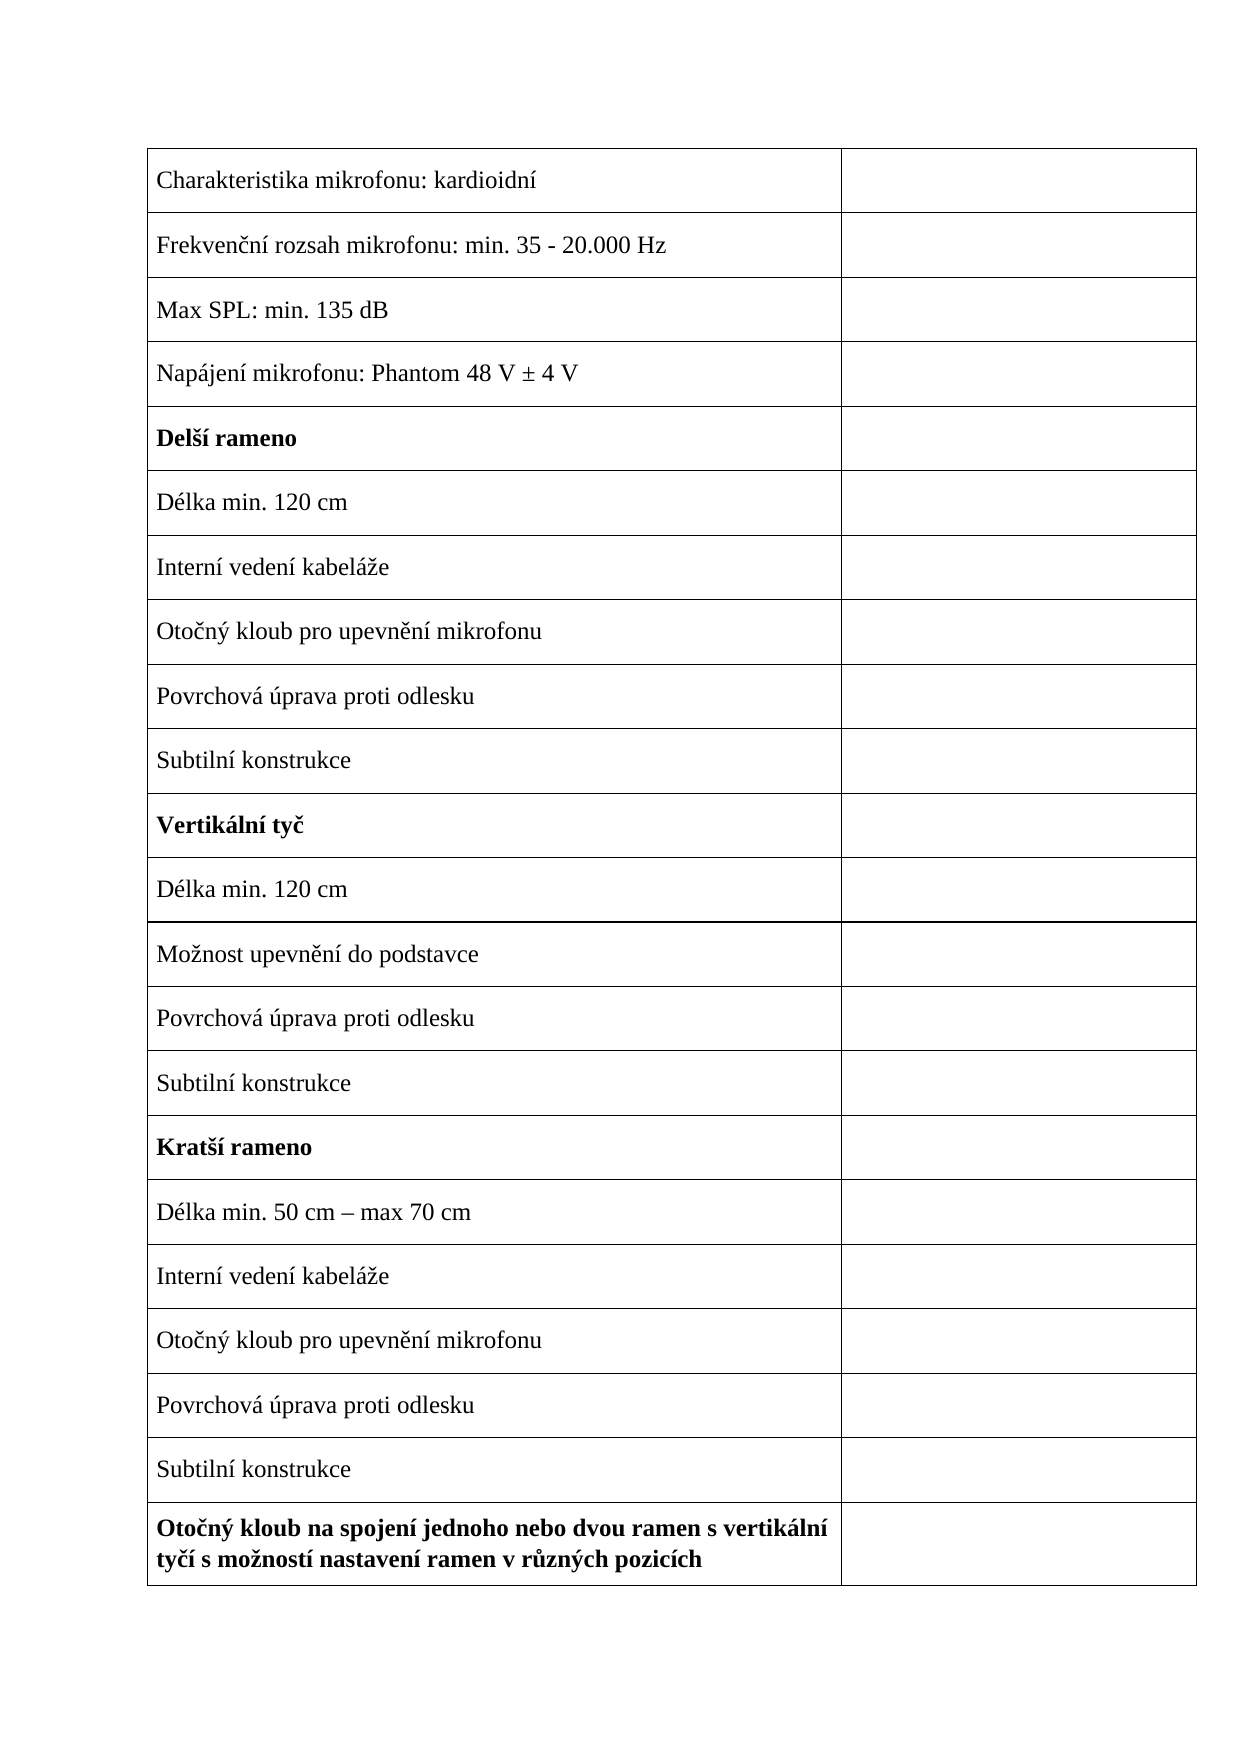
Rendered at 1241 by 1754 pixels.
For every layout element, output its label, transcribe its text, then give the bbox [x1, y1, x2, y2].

table_cell [842, 149, 1196, 212]
table_cell [842, 278, 1196, 341]
table_cell Subtilní konstrukce [148, 729, 841, 792]
table_cell Vertikální tyč [148, 794, 841, 857]
table_cell [842, 1180, 1196, 1244]
table_cell Napájení mikrofonu: Phantom 48 V ± 4 V [148, 342, 841, 406]
table_cell [842, 536, 1196, 599]
table_cell [842, 1374, 1196, 1437]
table_cell Délka min. 50 cm – max 70 cm [148, 1180, 841, 1244]
table_cell Interní vedení kabeláže [148, 536, 841, 599]
table_cell Subtilní konstrukce [148, 1438, 841, 1502]
table_cell [842, 1245, 1196, 1308]
table_cell [842, 1309, 1196, 1373]
table_cell Povrchová úprava proti odlesku [148, 665, 841, 728]
table_cell Otočný kloub na spojení jednoho nebo dvou ramen s vertikální tyčí s možností nastavení ramen v různých pozicích [148, 1503, 841, 1585]
table_cell Delší rameno [148, 407, 841, 470]
table_cell Max SPL: min. 135 dB [148, 278, 841, 341]
table_cell Interní vedení kabeláže [148, 1245, 841, 1308]
table_cell Kratší rameno [148, 1116, 841, 1179]
table_cell [842, 600, 1196, 663]
table_cell Otočný kloub pro upevnění mikrofonu [148, 600, 841, 663]
table_cell [842, 407, 1196, 470]
table_cell [842, 923, 1196, 986]
table_cell Charakteristika mikrofonu: kardioidní [148, 149, 841, 212]
table_cell Možnost upevnění do podstavce [148, 923, 841, 986]
table_cell [842, 1051, 1196, 1115]
table_cell Délka min. 120 cm [148, 858, 841, 921]
table_cell [842, 794, 1196, 857]
table_cell [842, 342, 1196, 406]
table_cell Otočný kloub pro upevnění mikrofonu [148, 1309, 841, 1373]
table_cell [842, 1116, 1196, 1179]
table_cell [842, 1503, 1196, 1585]
table_cell Subtilní konstrukce [148, 1051, 841, 1115]
table_cell [842, 858, 1196, 921]
table_cell [842, 1438, 1196, 1502]
table_cell Frekvenční rozsah mikrofonu: min. 35 - 20.000 Hz [148, 213, 841, 277]
table_cell [842, 213, 1196, 277]
table_cell Povrchová úprava proti odlesku [148, 1374, 841, 1437]
table_cell Délka min. 120 cm [148, 471, 841, 534]
table_cell [842, 987, 1196, 1050]
table_cell Povrchová úprava proti odlesku [148, 987, 841, 1050]
table_cell [842, 471, 1196, 534]
table_cell [842, 729, 1196, 792]
table_cell [842, 665, 1196, 728]
